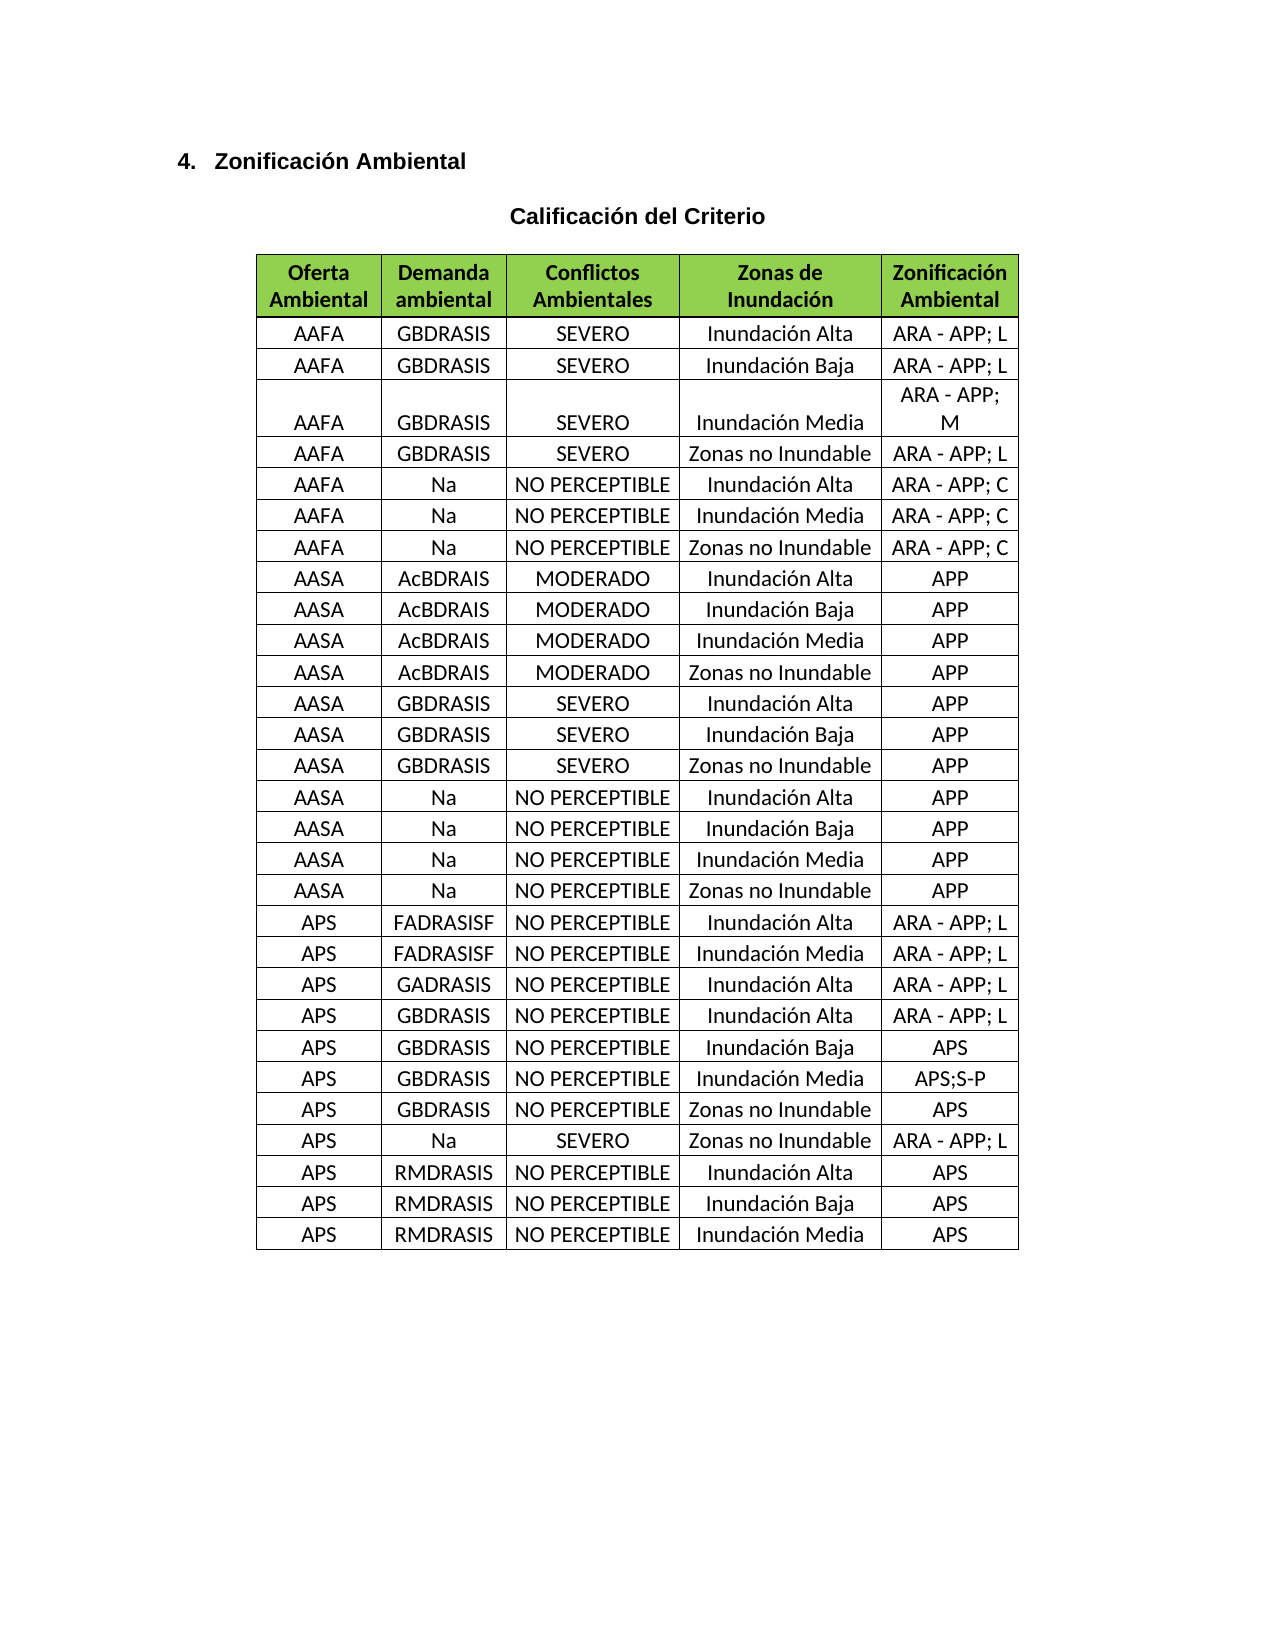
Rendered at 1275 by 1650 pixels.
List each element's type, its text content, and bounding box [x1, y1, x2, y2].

table_cell NO PERCEPTIBLE [507, 812, 679, 842]
table_cell AASA [257, 812, 381, 842]
table_cell Inundación Media [680, 500, 881, 530]
table_cell AAFA [257, 437, 381, 467]
table_cell NO PERCEPTIBLE [507, 1062, 679, 1092]
table_cell AASA [257, 750, 381, 780]
table_cell MODERADO [507, 593, 679, 623]
table_cell Inundación Media [680, 1218, 881, 1248]
table_cell Inundación Baja [680, 349, 881, 379]
table_cell Inundación Alta [680, 781, 881, 811]
table_cell NO PERCEPTIBLE [507, 781, 679, 811]
table_cell Inundación Alta [680, 562, 881, 592]
table_cell APS [882, 1093, 1018, 1123]
table_cell Inundación Baja [680, 812, 881, 842]
table_cell SEVERO [507, 687, 679, 717]
table_cell APP [882, 812, 1018, 842]
table_cell Zonas no Inundable [680, 656, 881, 686]
table_cell APP [882, 625, 1018, 655]
table_cell MODERADO [507, 562, 679, 592]
table_cell MODERADO [507, 625, 679, 655]
table_cell APS [257, 1218, 381, 1248]
table_cell ARA - APP; C [882, 468, 1018, 498]
table_cell Na [382, 843, 506, 873]
table_cell NO PERCEPTIBLE [507, 906, 679, 936]
table_cell ARA - APP; L [882, 1000, 1018, 1030]
table_cell APS [257, 1187, 381, 1217]
table_cell Inundación Baja [680, 1031, 881, 1061]
table_cell APS [882, 1218, 1018, 1248]
table_cell APP [882, 718, 1018, 748]
table_cell AcBDRAIS [382, 656, 506, 686]
table_cell NO PERCEPTIBLE [507, 968, 679, 998]
table_cell Inundación Alta [680, 1000, 881, 1030]
table_cell GBDRASIS [382, 687, 506, 717]
table_cell AAFA [257, 380, 381, 436]
table_cell Zonas no Inundable [680, 437, 881, 467]
table_cell Na [382, 468, 506, 498]
table_cell APP [882, 687, 1018, 717]
table_cell APS [882, 1031, 1018, 1061]
table_cell Inundación Baja [680, 593, 881, 623]
table_cell NO PERCEPTIBLE [507, 937, 679, 967]
table_cell Inundación Media [680, 937, 881, 967]
table_cell Zonas no Inundable [680, 750, 881, 780]
table_cell APP [882, 781, 1018, 811]
table_cell Inundación Alta [680, 1156, 881, 1186]
table_cell GBDRASIS [382, 718, 506, 748]
table_cell ARA - APP; L [882, 437, 1018, 467]
table_cell Inundación Media [680, 1062, 881, 1092]
table_cell NO PERCEPTIBLE [507, 843, 679, 873]
table_cell AASA [257, 875, 381, 905]
table_header Zonificación Ambiental [882, 255, 1018, 316]
table_cell Na [382, 531, 506, 561]
table_cell RMDRASIS [382, 1218, 506, 1248]
table_cell AcBDRAIS [382, 625, 506, 655]
table_cell AASA [257, 687, 381, 717]
table_cell AASA [257, 593, 381, 623]
table_cell SEVERO [507, 750, 679, 780]
table_cell Na [382, 781, 506, 811]
table_cell APS;S-P [882, 1062, 1018, 1092]
table_cell Zonas no Inundable [680, 875, 881, 905]
table_cell Inundación Baja [680, 718, 881, 748]
table_cell Inundación Alta [680, 318, 881, 348]
table_cell SEVERO [507, 718, 679, 748]
table_cell Na [382, 1125, 506, 1155]
table_cell Inundación Media [680, 380, 881, 436]
table_cell SEVERO [507, 380, 679, 436]
table_cell GBDRASIS [382, 750, 506, 780]
table_cell ARA - APP; L [882, 968, 1018, 998]
table_cell AAFA [257, 500, 381, 530]
table_cell ARA - APP; L [882, 318, 1018, 348]
table_cell ARA - APP; L [882, 1125, 1018, 1155]
table_cell Na [382, 875, 506, 905]
table_cell GBDRASIS [382, 318, 506, 348]
table_cell Inundación Media [680, 843, 881, 873]
table_cell ARA - APP; C [882, 500, 1018, 530]
table_cell APS [257, 1125, 381, 1155]
table_header Demanda ambiental [382, 255, 506, 316]
table_cell APS [257, 906, 381, 936]
table_cell NO PERCEPTIBLE [507, 1218, 679, 1248]
table_cell AAFA [257, 318, 381, 348]
table_header Conflictos Ambientales [507, 255, 679, 316]
table_cell Inundación Alta [680, 687, 881, 717]
table_cell GBDRASIS [382, 1031, 506, 1061]
table_cell AAFA [257, 349, 381, 379]
table_cell FADRASISF [382, 906, 506, 936]
table_cell NO PERCEPTIBLE [507, 1000, 679, 1030]
table_cell GBDRASIS [382, 1062, 506, 1092]
table_cell NO PERCEPTIBLE [507, 1187, 679, 1217]
table_cell ARA - APP; C [882, 531, 1018, 561]
table_cell AcBDRAIS [382, 593, 506, 623]
table_cell ARA - APP; L [882, 906, 1018, 936]
table_cell AAFA [257, 468, 381, 498]
table_cell APS [257, 1093, 381, 1123]
table_cell APS [882, 1187, 1018, 1217]
table_cell NO PERCEPTIBLE [507, 875, 679, 905]
table_cell APP [882, 562, 1018, 592]
table_cell GBDRASIS [382, 349, 506, 379]
table_cell AcBDRAIS [382, 562, 506, 592]
table_cell ARA - APP; L [882, 937, 1018, 967]
table_cell AASA [257, 718, 381, 748]
table_cell Zonas no Inundable [680, 1125, 881, 1155]
table_cell APS [882, 1156, 1018, 1186]
table_cell AASA [257, 781, 381, 811]
table_cell Na [382, 812, 506, 842]
table_cell SEVERO [507, 349, 679, 379]
table_cell APS [257, 1156, 381, 1186]
table_cell Inundación Alta [680, 906, 881, 936]
table_cell NO PERCEPTIBLE [507, 1093, 679, 1123]
table_cell APS [257, 968, 381, 998]
table_cell Inundación Baja [680, 1187, 881, 1217]
table_header Oferta Ambiental [257, 255, 381, 316]
table_cell GBDRASIS [382, 1093, 506, 1123]
table_cell GADRASIS [382, 968, 506, 998]
table_cell APS [257, 937, 381, 967]
list Zonificación Ambiental [177, 148, 1098, 174]
table_cell AAFA [257, 531, 381, 561]
table_cell SEVERO [507, 318, 679, 348]
table_cell Zonas no Inundable [680, 1093, 881, 1123]
table_cell GBDRASIS [382, 1000, 506, 1030]
table_cell RMDRASIS [382, 1156, 506, 1186]
table_cell AASA [257, 656, 381, 686]
table_cell AASA [257, 562, 381, 592]
table_cell SEVERO [507, 1125, 679, 1155]
table_cell Inundación Alta [680, 968, 881, 998]
table_cell RMDRASIS [382, 1187, 506, 1217]
table_cell ARA - APP; M [882, 380, 1018, 436]
table_cell Na [382, 500, 506, 530]
table_cell Inundación Media [680, 625, 881, 655]
table_cell NO PERCEPTIBLE [507, 531, 679, 561]
table_cell APS [257, 1062, 381, 1092]
table_cell Inundación Alta [680, 468, 881, 498]
table_cell MODERADO [507, 656, 679, 686]
table_cell NO PERCEPTIBLE [507, 1031, 679, 1061]
table_cell APS [257, 1031, 381, 1061]
table_cell APP [882, 593, 1018, 623]
table_cell FADRASISF [382, 937, 506, 967]
table_cell APS [257, 1000, 381, 1030]
text Calificación del Criterio [177, 203, 1098, 229]
table_cell AASA [257, 625, 381, 655]
table_cell NO PERCEPTIBLE [507, 500, 679, 530]
table_cell GBDRASIS [382, 437, 506, 467]
table_cell APP [882, 750, 1018, 780]
table_cell APP [882, 656, 1018, 686]
table_cell NO PERCEPTIBLE [507, 468, 679, 498]
table_cell APP [882, 843, 1018, 873]
table_header Zonas de Inundación [680, 255, 881, 316]
table_cell NO PERCEPTIBLE [507, 1156, 679, 1186]
table_cell APP [882, 875, 1018, 905]
table_cell SEVERO [507, 437, 679, 467]
table_cell ARA - APP; L [882, 349, 1018, 379]
table_cell Zonas no Inundable [680, 531, 881, 561]
table_cell GBDRASIS [382, 380, 506, 436]
table_cell AASA [257, 843, 381, 873]
